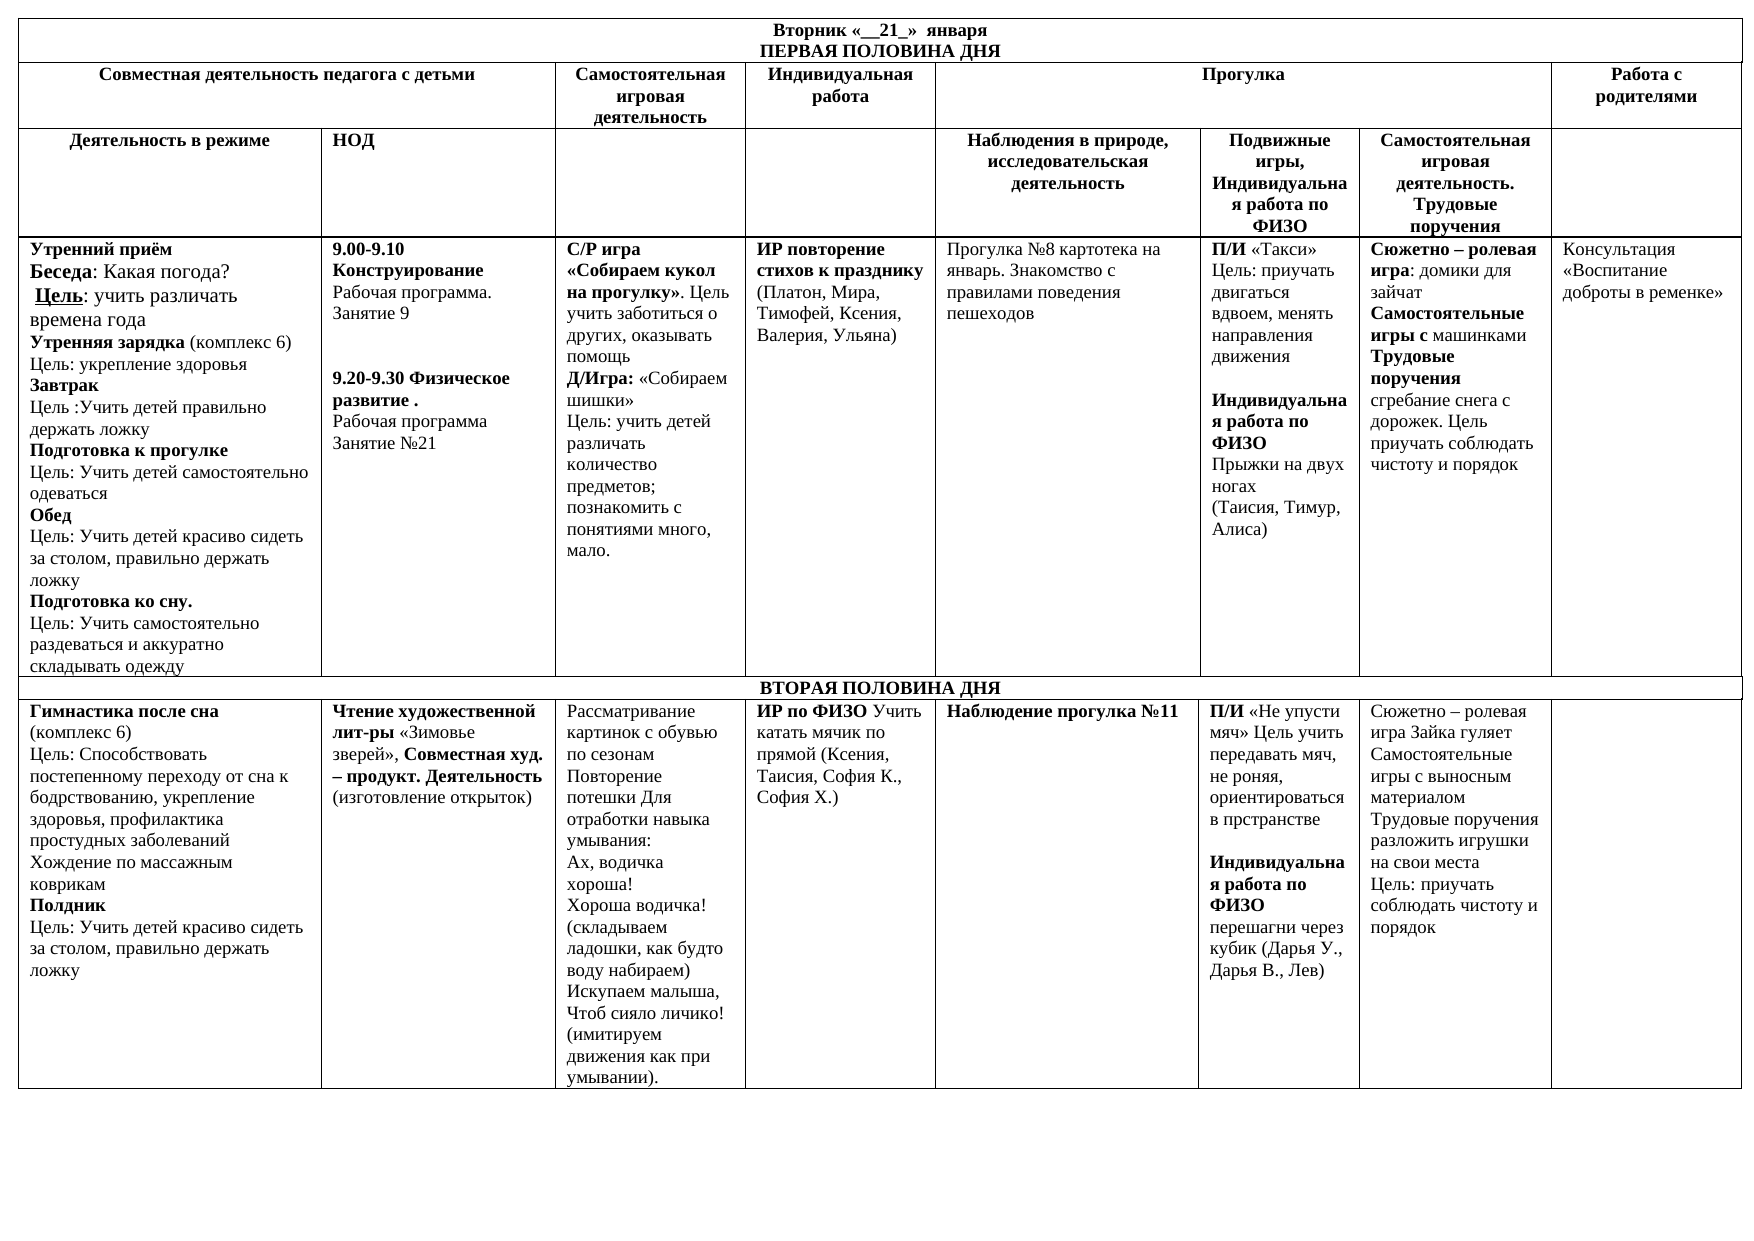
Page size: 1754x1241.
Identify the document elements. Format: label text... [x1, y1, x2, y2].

table_cell 9.00-9.10 Конструирование Рабочая программа. Занятие 9 9.20-9.30 Физическое развитие . Рабочая программа Занятие №21 [322, 238, 555, 676]
table_cell ИР по ФИЗО Учить катать мячик по прямой (Ксения, Таисия, София К., София Х.) [746, 700, 935, 1088]
table_cell Самостоятельная игровая деятельность [556, 63, 745, 128]
table_cell Наблюдения в природе, исследовательская деятельность [936, 129, 1200, 236]
table_cell П/И «Не упусти мяч» Цель учить передавать мяч, не роняя, ориентироваться в прстранстве Индивидуальная работа по ФИЗО перешагни через кубик (Дарья У., Дарья В., Лев) [1199, 700, 1359, 1088]
table_cell ИР повторение стихов к празднику (Платон, Мира, Тимофей, Ксения, Валерия, Ульяна) [746, 238, 935, 676]
table_cell Наблюдение прогулка №11 [936, 700, 1198, 1088]
table_cell НОД [322, 129, 555, 236]
table_cell Рассматривание картинок с обувью по сезонам Повторение потешки Для отработки навыка умывания: Ах, водичка хороша! Хороша водичка! (складываем ладошки, как будто воду набираем) Искупаем малыша, Чтоб сияло личико! (имитируем движения как при умывании). [556, 700, 745, 1088]
table_cell П/И «Такси» Цель: приучать двигаться вдвоем, менять направления движения Индивидуальная работа по ФИЗО Прыжки на двух ногах (Таисия, Тимур, Алиса) [1201, 238, 1359, 676]
table_cell С/Р игра «Собираем кукол на прогулку». Цель учить заботиться о других, оказывать помощь Д/Игра: «Собираем шишки» Цель: учить детей различать количество предметов; познакомить с понятиями много, мало. [556, 238, 745, 676]
table_cell [1552, 700, 1741, 1088]
table_cell [746, 129, 935, 236]
table_cell Прогулка №8 картотека на январь. Знакомство с правилами поведения пешеходов [936, 238, 1200, 676]
table_cell Сюжетно – ролевая игра: домики для зайчат Самостоятельные игры с машинками Трудовые поручения сгребание снега с дорожек. Цель приучать соблюдать чистоту и порядок [1360, 238, 1551, 676]
table_cell Консультация «Воспитание доброты в ременке» [1552, 238, 1741, 676]
table_cell ВТОРАЯ ПОЛОВИНА ДНЯ [19, 677, 1742, 699]
table_cell Гимнастика после сна (комплекс 6) Цель: Способствовать постепенному переходу от сна к бодрствованию, укрепление здоровья, профилактика простудных заболеваний Хождение по массажным коврикам Полдник Цель: Учить детей красиво сидеть за столом, правильно держать ложку [19, 700, 321, 1088]
table_cell [1552, 129, 1741, 236]
table_cell Чтение художественной лит-ры «Зимовье зверей», Совместная худ. – продукт. Деятельность (изготовление открыток) [322, 700, 555, 1088]
table_cell Подвижные игры, Индивидуальная работа по ФИЗО [1201, 129, 1359, 236]
table_cell Совместная деятельность педагога с детьми [19, 63, 555, 128]
table_header Вторник «__21_» января ПЕРВАЯ ПОЛОВИНА ДНЯ [19, 19, 1742, 62]
table_cell Утренний приём Беседа: Какая погода? Цель: учить различать времена года Утренняя зарядка (комплекс 6) Цель: укрепление здоровья Завтрак Цель :Учить детей правильно держать ложку Подготовка к прогулке Цель: Учить детей самостоятельно одеваться Обед Цель: Учить детей красиво сидеть за столом, правильно держать ложку Подготовка ко сну. Цель: Учить самостоятельно раздеваться и аккуратно складывать одежду [19, 238, 321, 676]
table_cell [556, 129, 745, 236]
table_cell Самостоятельная игровая деятельность. Трудовые поручения [1360, 129, 1551, 236]
table_cell Сюжетно – ролевая игра Зайка гуляет Самостоятельные игры с выносным материалом Трудовые поручения разложить игрушки на свои места Цель: приучать соблюдать чистоту и порядок [1360, 700, 1551, 1088]
table_cell Работа с родителями [1552, 63, 1741, 128]
table_cell Прогулка [936, 63, 1551, 128]
table_cell Индивидуальная работа [746, 63, 935, 128]
table_cell Деятельность в режиме [19, 129, 321, 236]
